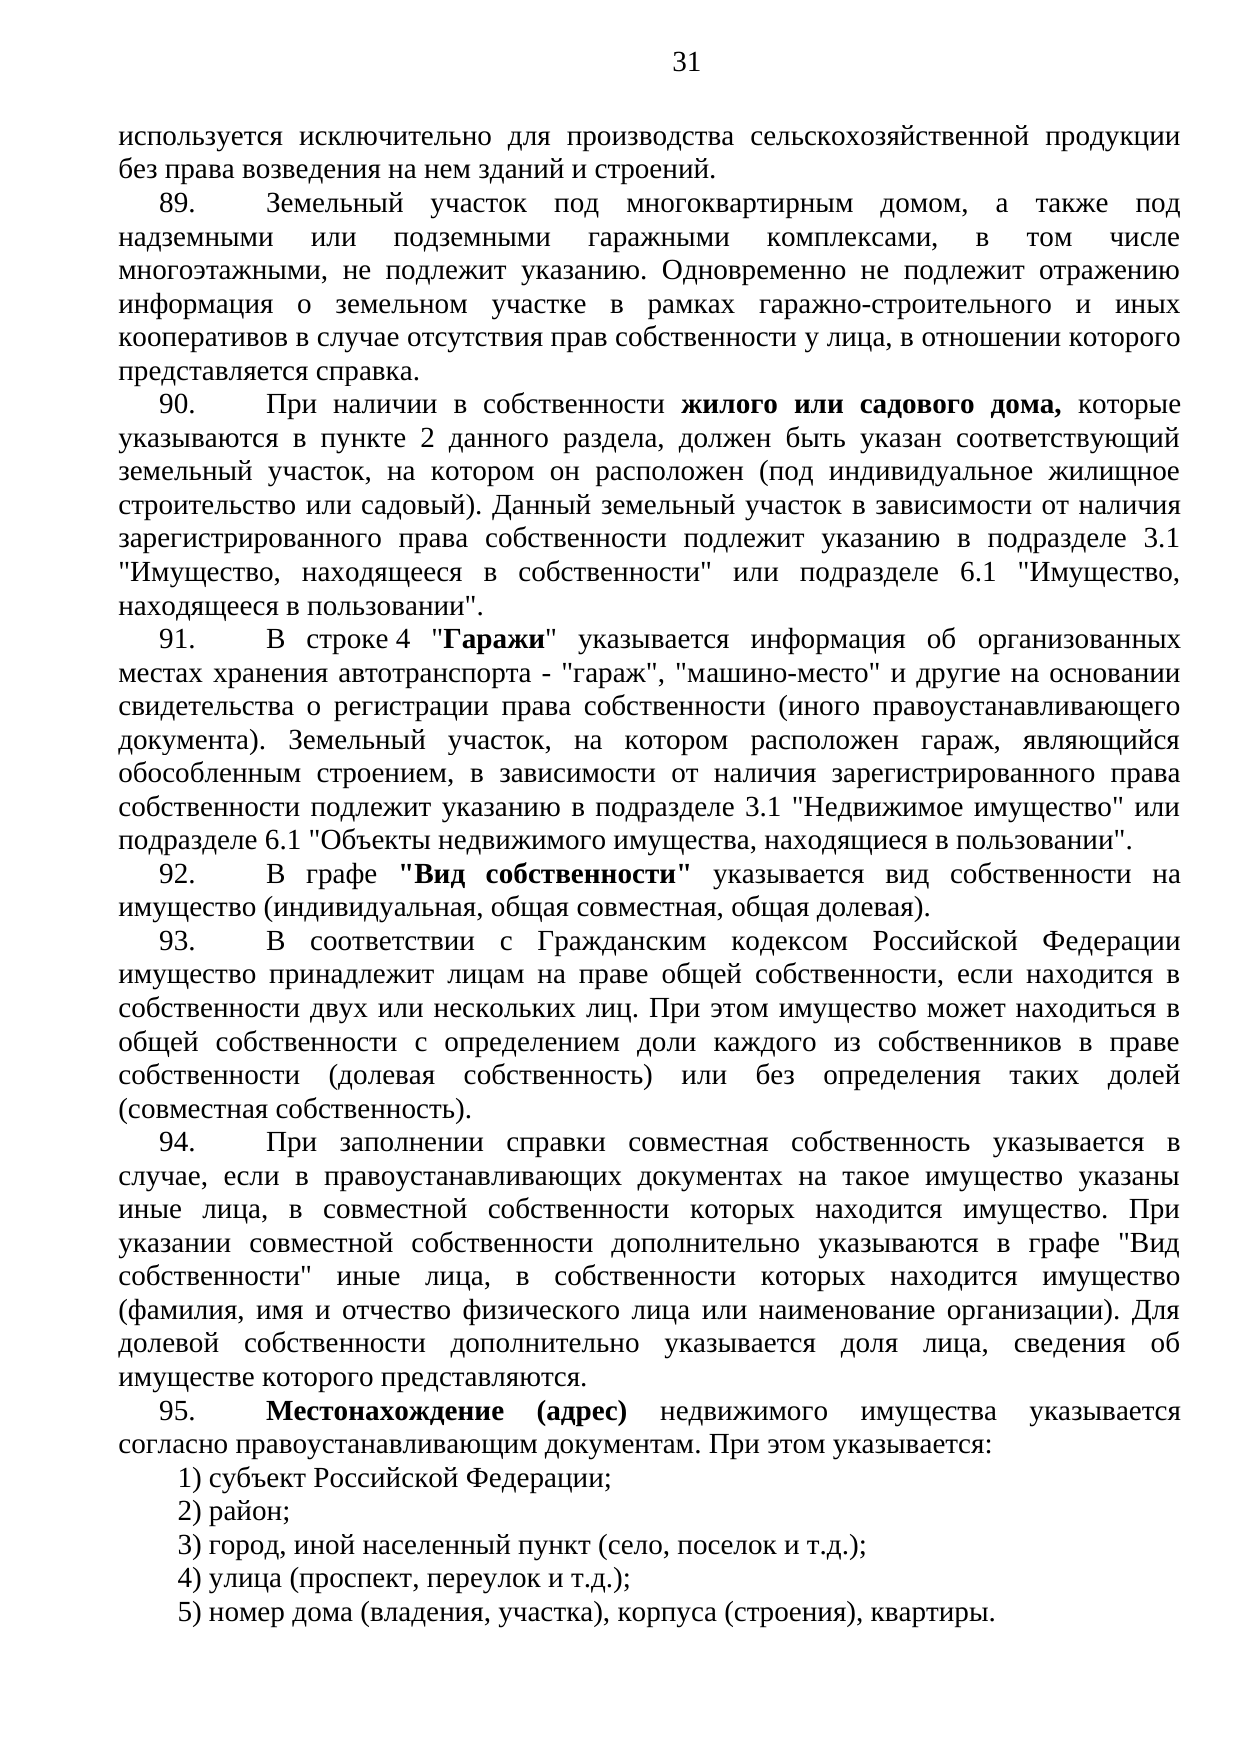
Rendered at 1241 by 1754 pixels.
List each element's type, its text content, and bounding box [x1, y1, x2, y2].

list В соответствии с Гражданским кодексом Российской Федерации имущество принадлежит лицам на праве общей собственности, если находится в собственности двух или нескольких лиц. При этом имущество может находиться в общей собственности с определением доли каждого из собственников в праве собственности (долевая собственность) или без определения таких долей (совместная собственность). [118, 923, 1181, 1124]
list При заполнении справки совместная собственность указывается в случае, если в правоустанавливающих документах на такое имущество указаны иные лица, в совместной собственности которых находится имущество. При указании совместной собственности дополнительно указываются в графе "Вид собственности" иные лица, в собственности которых находится имущество (фамилия, имя и отчество физического лица или наименование организации). Для долевой собственности дополнительно указывается доля лица, сведения об имуществе которого представляются. [118, 1124, 1181, 1393]
text 1) субъект Российской Федерации; [118, 1460, 1181, 1493]
list В строке 4 "Гаражи" указывается информация об организованных местах хранения автотранспорта - "гараж", "машино-место" и другие на основании свидетельства о регистрации права собственности (иного правоустанавливающего документа). Земельный участок, на котором расположен гараж, являющийся обособленным строением, в зависимости от наличия зарегистрированного права собственности подлежит указанию в подразделе 3.1 "Недвижимое имущество" или подразделе 6.1 "Объекты недвижимого имущества, находящиеся в пользовании". [118, 755, 1181, 856]
text 2) район; [118, 1493, 1181, 1527]
list Земельный участок под многоквартирным домом, а также под надземными или подземными гаражными комплексами, в том числе многоэтажными, не подлежит указанию. Одновременно не подлежит отражению информация о земельном участке в рамках гаражно-строительного и иных кооперативов в случае отсутствия прав собственности у лица, в отношении которого представляется справка. [118, 185, 1181, 386]
text 5) номер дома (владения, участка), корпуса (строения), квартиры. [118, 1594, 1181, 1627]
list Местонахождение (адрес) недвижимого имущества указывается согласно правоустанавливающим документам. При этом указывается: [118, 1393, 1181, 1460]
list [118, 118, 1181, 185]
list В строке 4 "Гаражи" указывается информация об организованных местах хранения автотранспорта - "гараж", "машино-место" и другие на основании свидетельства о регистрации права собственности (иного правоустанавливающего документа). Земельный участок, на котором расположен гараж, являющийся обособленным строением, в зависимости от наличия зарегистрированного права собственности подлежит указанию в подразделе 3.1 "Недвижимое имущество" или подразделе 6.1 "Объекты недвижимого имущества, находящиеся в пользовании". [118, 621, 1181, 755]
list При наличии в собственности жилого или садового дома, которые указываются в пункте 2 данного раздела, должен быть указан соответствующий земельный участок, на котором он расположен (под индивидуальное жилищное строительство или садовый). Данный земельный участок в зависимости от наличия зарегистрированного права собственности подлежит указанию в подразделе 3.1 "Имущество, находящееся в собственности" или подразделе 6.1 "Имущество, находящееся в пользовании". [118, 487, 1181, 621]
text 3) город, иной населенный пункт (село, поселок и т.д.); [118, 1527, 1181, 1560]
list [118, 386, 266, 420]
text 4) улица (проспект, переулок и т.д.); [118, 1560, 1181, 1594]
list В графе "Вид собственности" указывается вид собственности на имущество (индивидуальная, общая совместная, общая долевая). [118, 856, 1181, 923]
